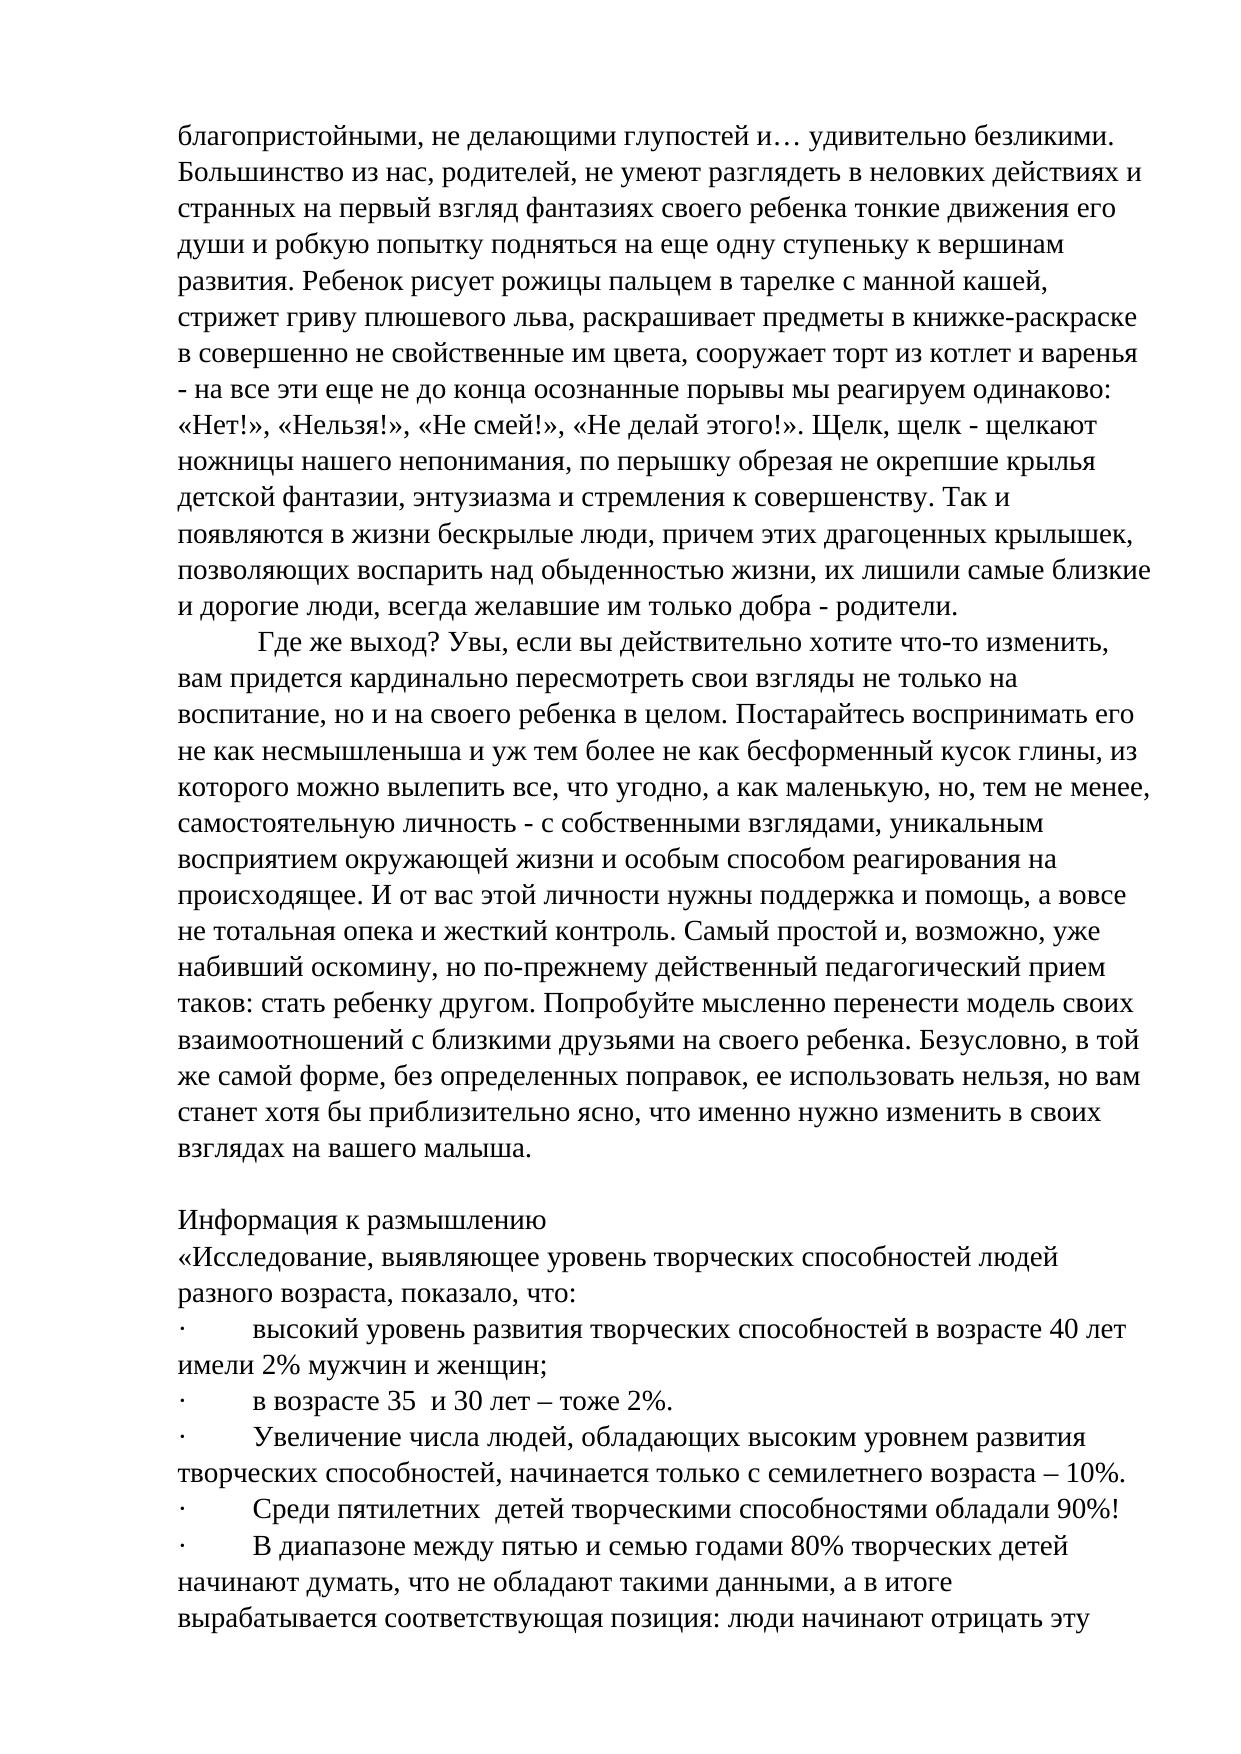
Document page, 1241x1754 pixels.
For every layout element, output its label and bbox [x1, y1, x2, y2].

text [177, 118, 1152, 1634]
